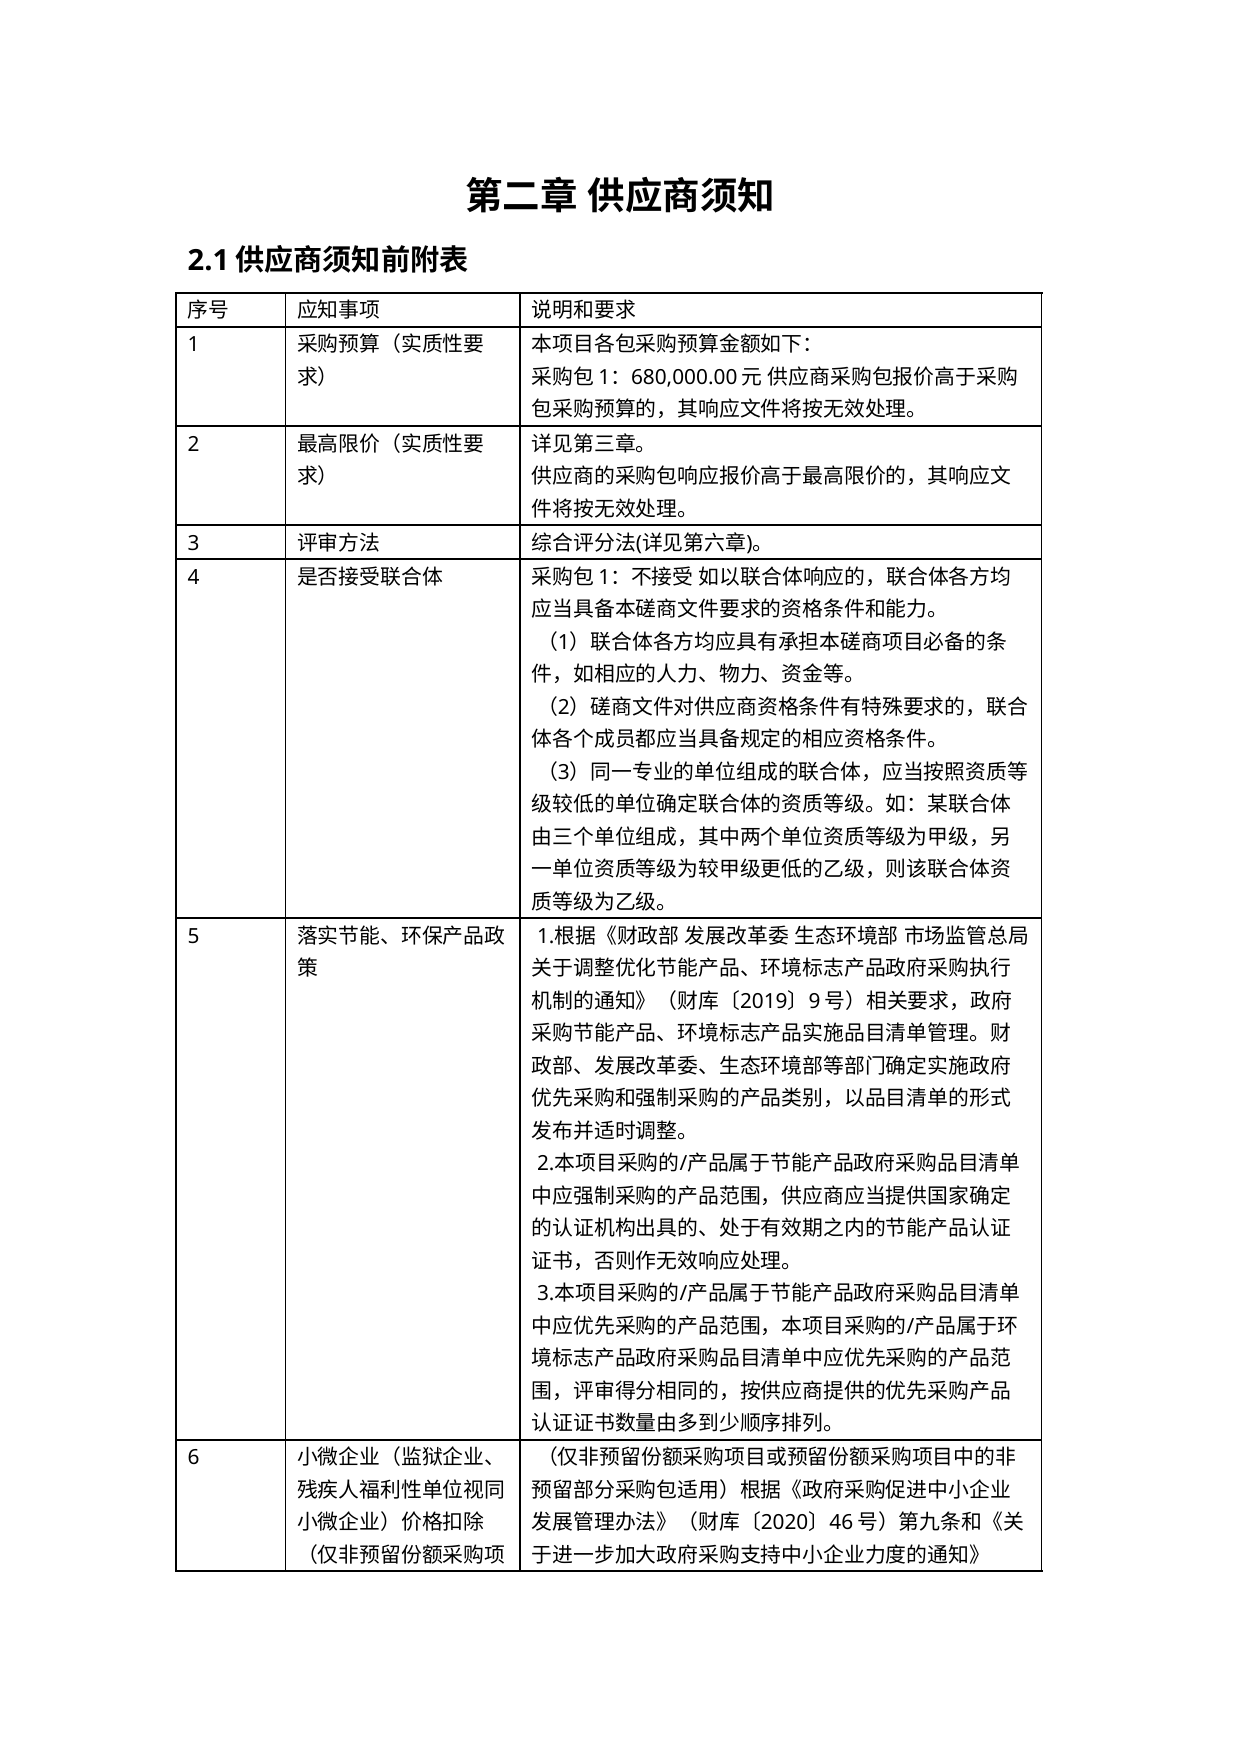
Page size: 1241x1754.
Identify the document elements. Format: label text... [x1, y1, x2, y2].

table_cell 评审方法 [286, 526, 519, 558]
table_cell 1 [177, 328, 285, 425]
table_cell 1.根据《财政部 发展改革委 生态环境部 市场监管总局关于调整优化节能产品、环境标志产品政府采购执行机制的通知》（财库〔2019〕9号）相关要求，政府采购节能产品、环境标志产品实施品目清单管理。财政部、发展改革委、生态环境部等部门确定实施政府优先采购和强制采购的产品类别，以品目清单的形式发布并适时调整。 2.本项目采购的/产品属于节能产品政府采购品目清单中应强制采购的产品范围，供应商应当提供国家确定的认证机构出具的、处于有效期之内的节能产品认证证书，否则作无效响应处理。 3.本项目采购的/产品属于节能产品政府采购品目清单中应优先采购的产品范围，本项目采购的/产品属于环境标志产品政府采购品目清单中应优先采购的产品范围，评审得分相同的，按供应商提供的优先采购产品认证证书数量由多到少顺序排列。 [521, 919, 1041, 1439]
table_cell 2 [177, 427, 285, 524]
table_header 说明和要求 [521, 294, 1041, 326]
table_cell 5 [177, 919, 285, 1439]
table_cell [521, 1441, 1041, 1570]
table_cell 采购包1：不接受 如以联合体响应的，联合体各方均应当具备本磋商文件要求的资格条件和能力。 （1）联合体各方均应具有承担本磋商项目必备的条件，如相应的人力、物力、资金等。 （2）磋商文件对供应商资格条件有特殊要求的，联合体各个成员都应当具备规定的相应资格条件。 （3）同一专业的单位组成的联合体，应当按照资质等级较低的单位确定联合体的资质等级。如：某联合体由三个单位组成，其中两个单位资质等级为甲级，另一单位资质等级为较甲级更低的乙级，则该联合体资质等级为乙级。 [521, 560, 1041, 917]
table_cell 详见第三章。 供应商的采购包响应报价高于最高限价的，其响应文件将按无效处理。 [521, 427, 1041, 524]
text 2.1供应商须知前附表 [187, 227, 1053, 292]
table_cell 6 [177, 1441, 285, 1570]
table_header 应知事项 [286, 294, 519, 326]
table_cell 落实节能、环保产品政策 [286, 919, 519, 1439]
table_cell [286, 1441, 519, 1570]
table_cell 3 [177, 526, 285, 558]
text 第二章 供应商须知 [187, 162, 1053, 227]
table_cell 综合评分法(详见第六章)。 [521, 526, 1041, 558]
table_cell 4 [177, 560, 285, 917]
table_cell 是否接受联合体 [286, 560, 519, 917]
table_header 序号 [177, 294, 285, 326]
table_cell 最高限价（实质性要求） [286, 427, 519, 524]
table_cell 本项目各包采购预算金额如下： 采购包1：680,000.00元 供应商采购包报价高于采购包采购预算的，其响应文件将按无效处理。 [521, 328, 1041, 425]
table_cell 采购预算（实质性要求） [286, 328, 519, 425]
